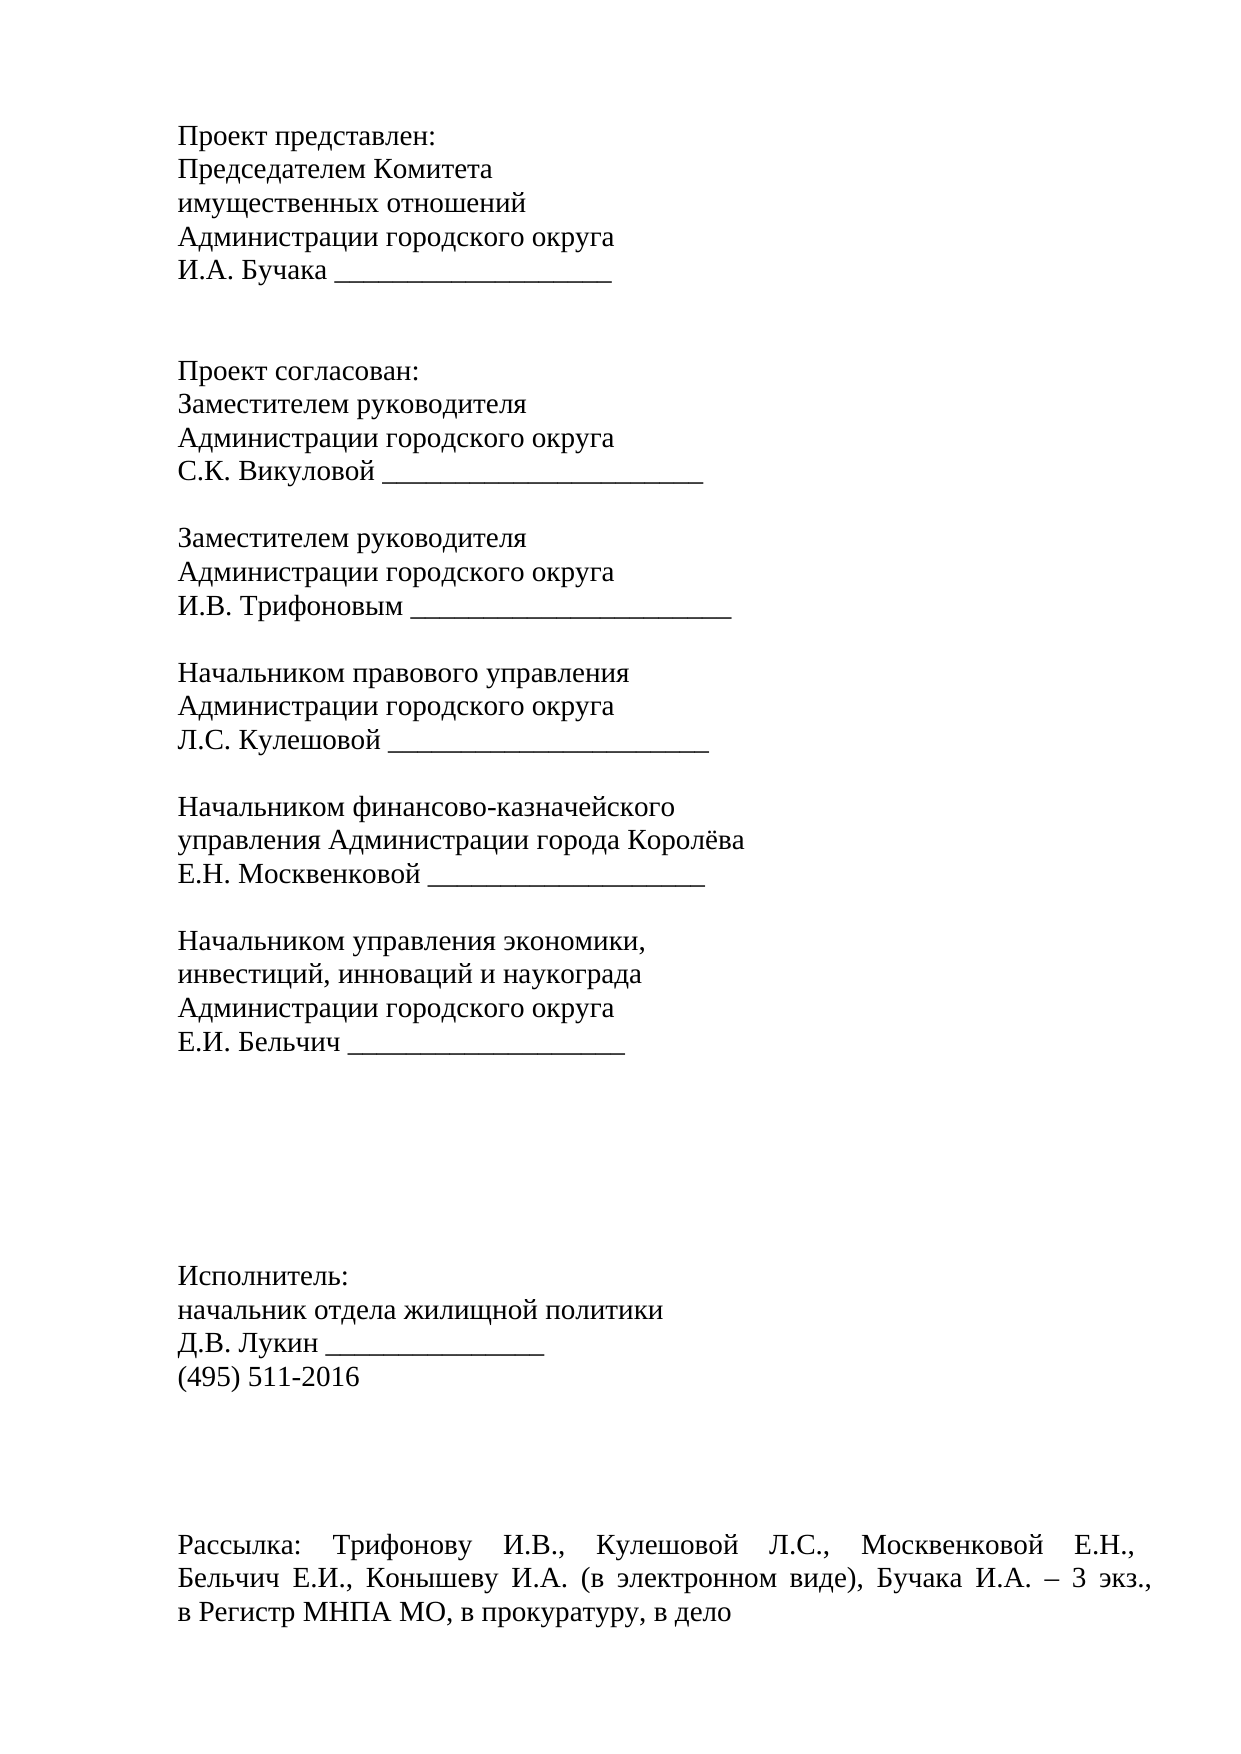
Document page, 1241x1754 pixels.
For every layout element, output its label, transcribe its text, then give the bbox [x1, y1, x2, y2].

text начальник отдела жилищной политики [177, 1292, 1166, 1326]
text Л.С. Кулешовой ______________________ [177, 722, 1166, 755]
text Председателем Комитета [177, 152, 1166, 185]
text Исполнитель: [177, 1258, 1166, 1292]
text (495) 511-2016 [177, 1359, 1166, 1393]
text Начальником правового управления [177, 655, 1166, 688]
text Заместителем руководителя [177, 386, 1166, 420]
text С.К. Викуловой ______________________ [177, 453, 1166, 487]
text инвестиций, инноваций и наукограда [177, 957, 1166, 990]
text Начальником управления экономики, [177, 923, 1166, 957]
text Проект представлен: [177, 118, 1166, 152]
text Администрации городского округа [177, 554, 1166, 588]
text Администрации городского округа [177, 219, 1166, 252]
text И.А. Бучака ___________________ [177, 252, 1166, 286]
text Заместителем руководителя [177, 521, 1166, 554]
text Е.Н. Москвенковой ___________________ [177, 856, 1166, 889]
text Рассылка: Трифонову И.В., Кулешовой Л.С., Москвенковой Е.Н., Бельчич Е.И., Конышеву И.А. (в электронном виде), Бучака И.А. – 3 экз., в Регистр МНПА МО, в прокуратуру, в дело [177, 1527, 1166, 1627]
text имущественных отношений [177, 185, 1166, 219]
text И.В. Трифоновым ______________________ [177, 588, 1166, 621]
text Е.И. Бельчич ___________________ [177, 1024, 1166, 1057]
text Проект согласован: [177, 353, 1166, 386]
text Администрации городского округа [177, 688, 1166, 722]
text Начальником финансово-казначейского [177, 789, 1166, 822]
text Д.В. Лукин _______________ [177, 1326, 1166, 1359]
text Администрации городского округа [177, 420, 1166, 453]
text Администрации городского округа [177, 990, 1166, 1024]
text управления Администрации города Королёва [177, 822, 1166, 856]
